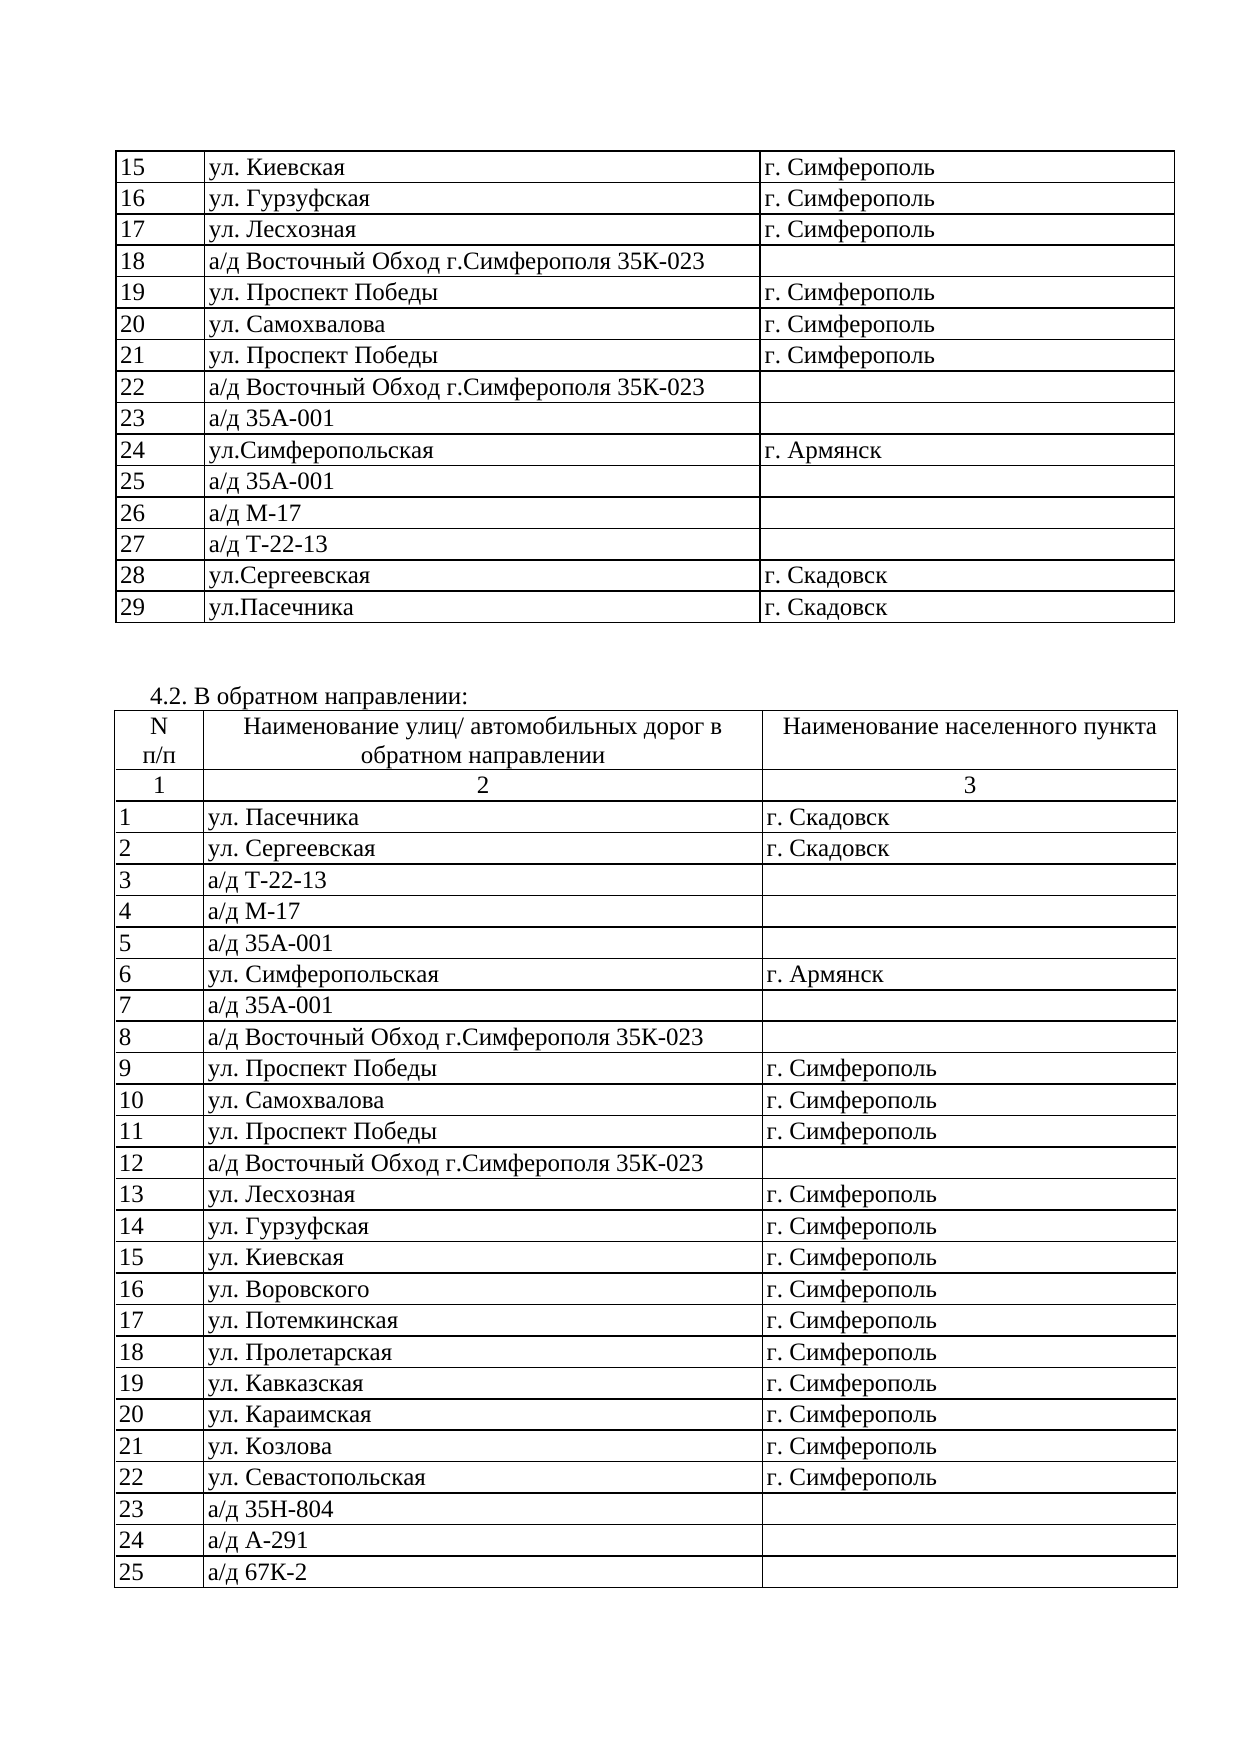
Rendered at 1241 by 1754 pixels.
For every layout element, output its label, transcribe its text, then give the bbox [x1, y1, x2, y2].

table_cell г. Симферополь [763, 1178, 1177, 1209]
table_cell 1 [115, 770, 203, 800]
table_cell ул.Сергеевская [205, 561, 759, 590]
table_cell а/д 67К-2 [204, 1557, 762, 1587]
table_cell ул. Проспект Победы [204, 1116, 762, 1146]
table_cell г. Симферополь [763, 1461, 1177, 1492]
table_cell ул. Киевская [205, 152, 759, 181]
table_cell [763, 926, 1177, 957]
table_cell ул. Пасечника [204, 802, 762, 832]
table_cell ул.Пасечника [205, 592, 759, 622]
table_cell г. Симферополь [763, 1241, 1177, 1272]
table_cell г. Скадовск [761, 561, 1174, 590]
table_cell 16 [115, 1273, 203, 1303]
table_cell [761, 466, 1174, 496]
table_cell 5 [115, 927, 203, 957]
table_cell 22 [117, 372, 204, 402]
table_cell 23 [117, 403, 204, 433]
table_cell 6 [115, 959, 203, 989]
table_cell [761, 246, 1174, 276]
table_cell а/д 35А-001 [204, 991, 762, 1020]
table_cell ул. Севастопольская [204, 1462, 762, 1492]
table_cell 29 [117, 592, 204, 622]
table_cell г. Скадовск [763, 800, 1177, 832]
table_cell 18 [117, 246, 204, 276]
table_cell а/д Восточный Обход г.Симферополя 35К-023 [204, 1022, 762, 1052]
table_cell г. Симферополь [761, 340, 1174, 370]
table_cell 20 [117, 309, 204, 339]
table_cell ул. Караимская [204, 1400, 762, 1429]
table_cell 19 [117, 277, 204, 307]
table_cell г. Симферополь [763, 1335, 1177, 1366]
table_cell а/д 35Н-804 [204, 1494, 762, 1524]
table_cell г. Симферополь [763, 1398, 1177, 1429]
table_cell 4 [115, 896, 203, 926]
table_cell г. Симферополь [763, 1115, 1177, 1146]
text 4.2. В обратном направлении: [150, 681, 1090, 710]
table_cell г. Симферополь [763, 1304, 1177, 1335]
table_cell [763, 1020, 1177, 1052]
table_cell [763, 1524, 1177, 1555]
table_cell ул. Проспект Победы [204, 1053, 762, 1083]
table_cell 21 [115, 1430, 203, 1461]
table_header Наименование населенного пункта [763, 711, 1177, 769]
table_cell [763, 1555, 1177, 1587]
table_cell ул. Гурзуфская [205, 183, 759, 213]
table_cell [763, 1492, 1177, 1524]
table_cell 22 [115, 1462, 203, 1492]
table_cell [761, 372, 1174, 402]
table_cell 20 [115, 1399, 203, 1429]
table_cell г. Симферополь [761, 183, 1174, 213]
table_cell 2 [204, 770, 762, 800]
table_cell [761, 403, 1174, 433]
table_cell 2 [115, 833, 203, 863]
table_cell ул. Гурзуфская [204, 1211, 762, 1241]
table_cell г. Симферополь [763, 1429, 1177, 1461]
table_cell ул. Пролетарская [204, 1337, 762, 1366]
table_cell 24 [115, 1525, 203, 1555]
table_cell 7 [115, 990, 203, 1020]
table_cell ул. Киевская [204, 1242, 762, 1272]
table_cell 12 [115, 1147, 203, 1178]
table_cell [763, 1146, 1177, 1178]
table_cell г. Симферополь [763, 1209, 1177, 1241]
table_cell г. Скадовск [763, 832, 1177, 863]
table_cell а/д 35А-001 [205, 466, 759, 496]
table_cell а/д Т-22-13 [205, 529, 759, 559]
table_cell 9 [115, 1053, 203, 1083]
table_cell [761, 498, 1174, 527]
table_cell 25 [117, 466, 204, 496]
table_header N п/п [115, 711, 203, 769]
table_cell [763, 989, 1177, 1020]
table_cell 11 [115, 1116, 203, 1146]
table_cell ул. Самохвалова [205, 309, 759, 339]
table_cell ул.Симферопольская [205, 435, 759, 464]
table_cell 23 [115, 1493, 203, 1524]
table_cell ул. Проспект Победы [205, 340, 759, 370]
table_cell а/д Восточный Обход г.Симферополя 35К-023 [204, 1148, 762, 1178]
table_cell 15 [115, 1242, 203, 1272]
table_cell 17 [115, 1305, 203, 1335]
table_cell а/д А-291 [204, 1525, 762, 1555]
table_cell 3 [115, 864, 203, 894]
table_cell ул. Лесхозная [205, 215, 759, 244]
table_cell г. Симферополь [763, 1052, 1177, 1083]
table_cell г. Симферополь [761, 215, 1174, 244]
table_cell 16 [117, 183, 204, 213]
table_cell 14 [115, 1210, 203, 1241]
table_cell а/д М-17 [205, 498, 759, 527]
table_cell г. Скадовск [761, 592, 1174, 622]
table_cell ул. Потемкинская [204, 1305, 762, 1335]
table_cell ул. Симферопольская [204, 959, 762, 989]
table_cell ул. Проспект Победы [205, 277, 759, 307]
table_cell [763, 863, 1177, 894]
table_cell г. Симферополь [761, 152, 1174, 181]
table_cell 17 [117, 215, 204, 244]
table_cell 27 [117, 529, 204, 559]
table_cell 26 [117, 498, 204, 527]
table_cell 18 [115, 1336, 203, 1366]
table_cell а/д Восточный Обход г.Симферополя 35К-023 [205, 372, 759, 402]
table_cell 24 [117, 435, 204, 464]
table_cell 8 [115, 1021, 203, 1052]
table_cell г. Армянск [763, 958, 1177, 989]
table_cell 19 [115, 1368, 203, 1398]
table_cell 3 [763, 769, 1177, 800]
table_cell 28 [117, 561, 204, 590]
table_cell [763, 895, 1177, 926]
table_cell а/д 35А-001 [205, 403, 759, 433]
table_cell 25 [115, 1556, 203, 1587]
table_cell г. Армянск [761, 435, 1174, 464]
table_cell 1 [115, 801, 203, 832]
table_cell а/д 35А-001 [204, 928, 762, 957]
table_cell ул. Козлова [204, 1431, 762, 1461]
table_cell а/д Восточный Обход г.Симферополя 35К-023 [205, 246, 759, 276]
table_cell а/д Т-22-13 [204, 865, 762, 894]
table_cell а/д М-17 [204, 896, 762, 926]
table_cell ул. Лесхозная [204, 1179, 762, 1209]
table_cell г. Симферополь [763, 1366, 1177, 1398]
table_cell 13 [115, 1179, 203, 1209]
table_cell 15 [117, 152, 204, 181]
table_cell ул. Кавказская [204, 1368, 762, 1398]
table_cell ул. Самохвалова [204, 1085, 762, 1115]
table_cell [761, 529, 1174, 559]
table_cell г. Симферополь [763, 1083, 1177, 1115]
table_cell 10 [115, 1084, 203, 1115]
table_cell г. Симферополь [761, 277, 1174, 307]
table_cell 21 [117, 340, 204, 370]
table_header Наименование улиц/ автомобильных дорог в обратном направлении [204, 711, 762, 769]
table_cell ул. Сергеевская [204, 833, 762, 863]
table_cell ул. Воровского [204, 1274, 762, 1303]
table_cell г. Симферополь [761, 309, 1174, 339]
table_cell г. Симферополь [763, 1272, 1177, 1303]
